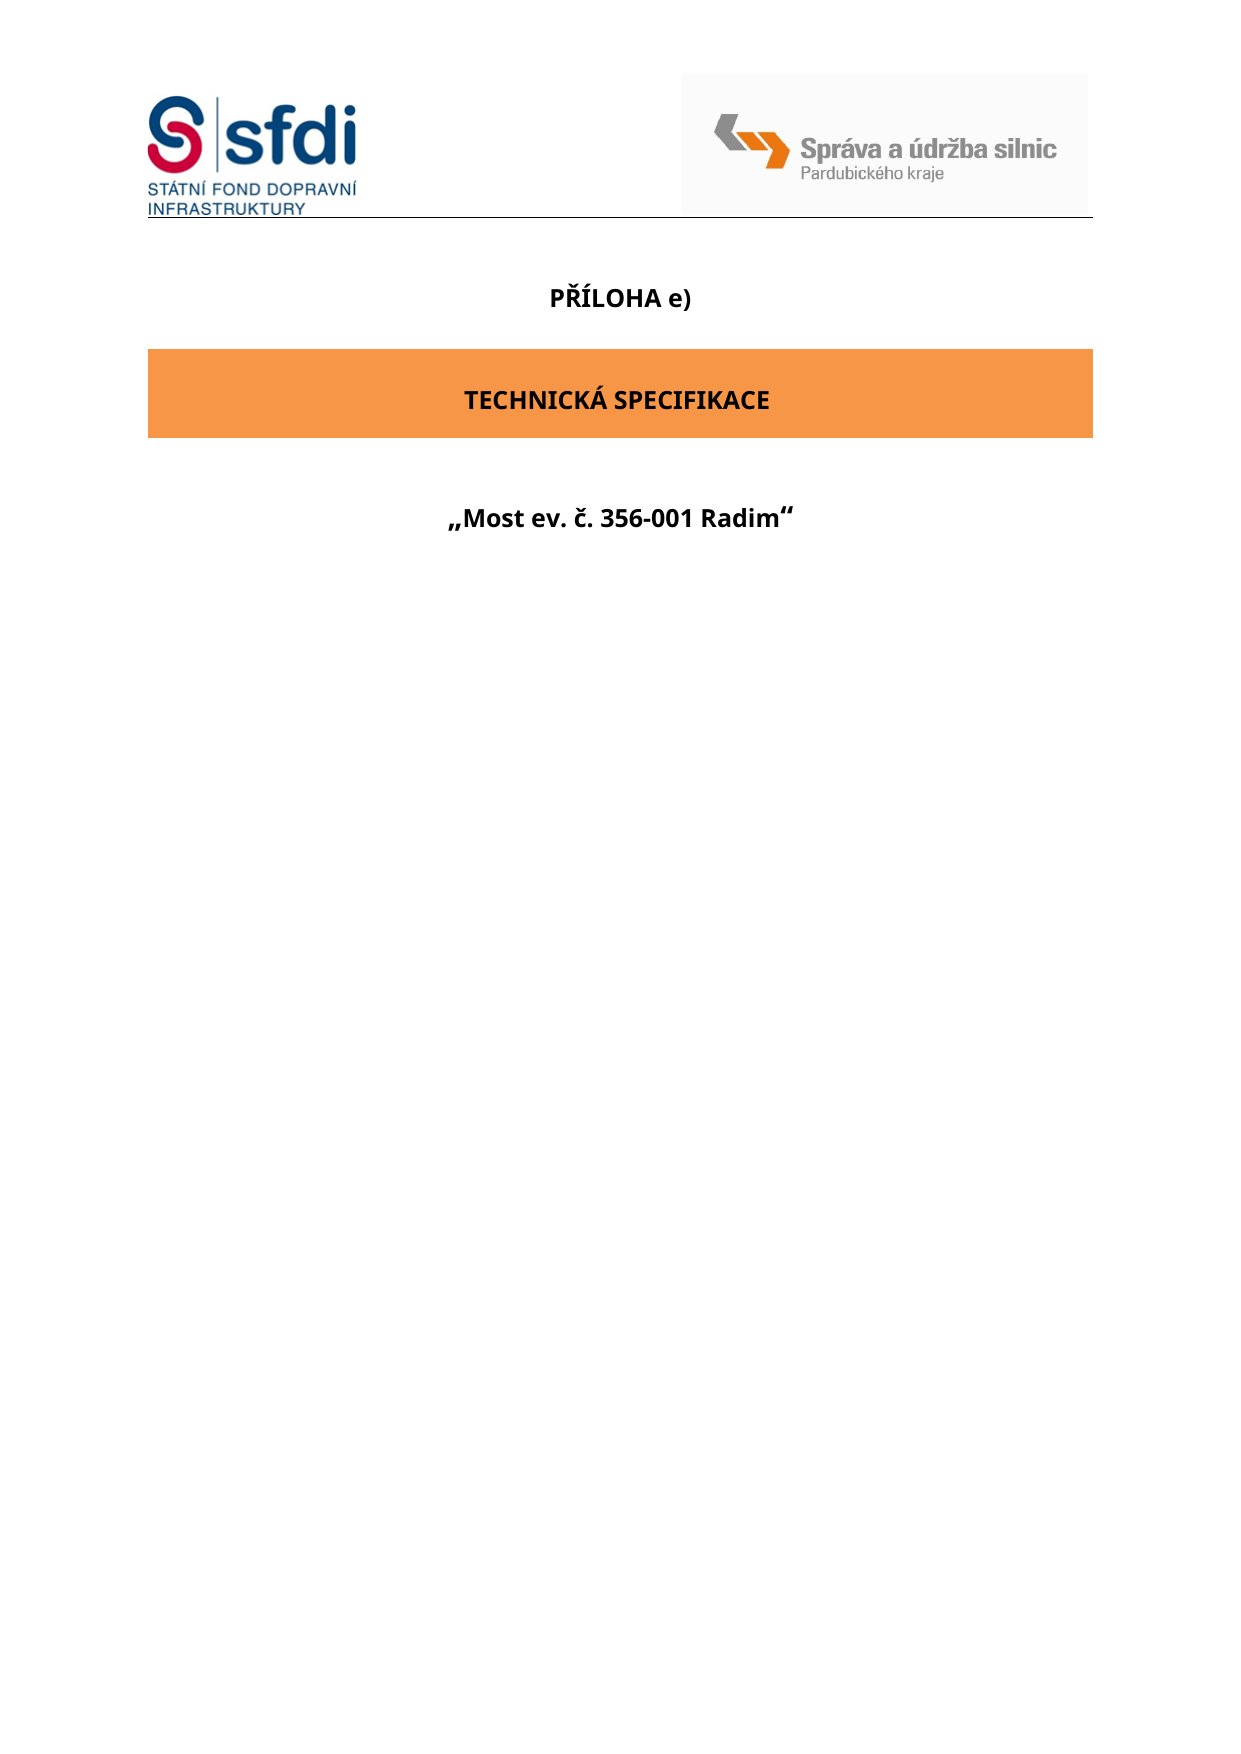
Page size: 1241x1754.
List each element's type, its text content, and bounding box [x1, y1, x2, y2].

picture [147, 94, 357, 215]
text „Most ev. č. 356-001 Radim“ [148, 496, 1093, 536]
text PŘÍLOHA e) [148, 281, 1093, 314]
picture [681, 73, 1088, 215]
text TECHNICKÁ SPECIFIKACE [148, 383, 1093, 417]
